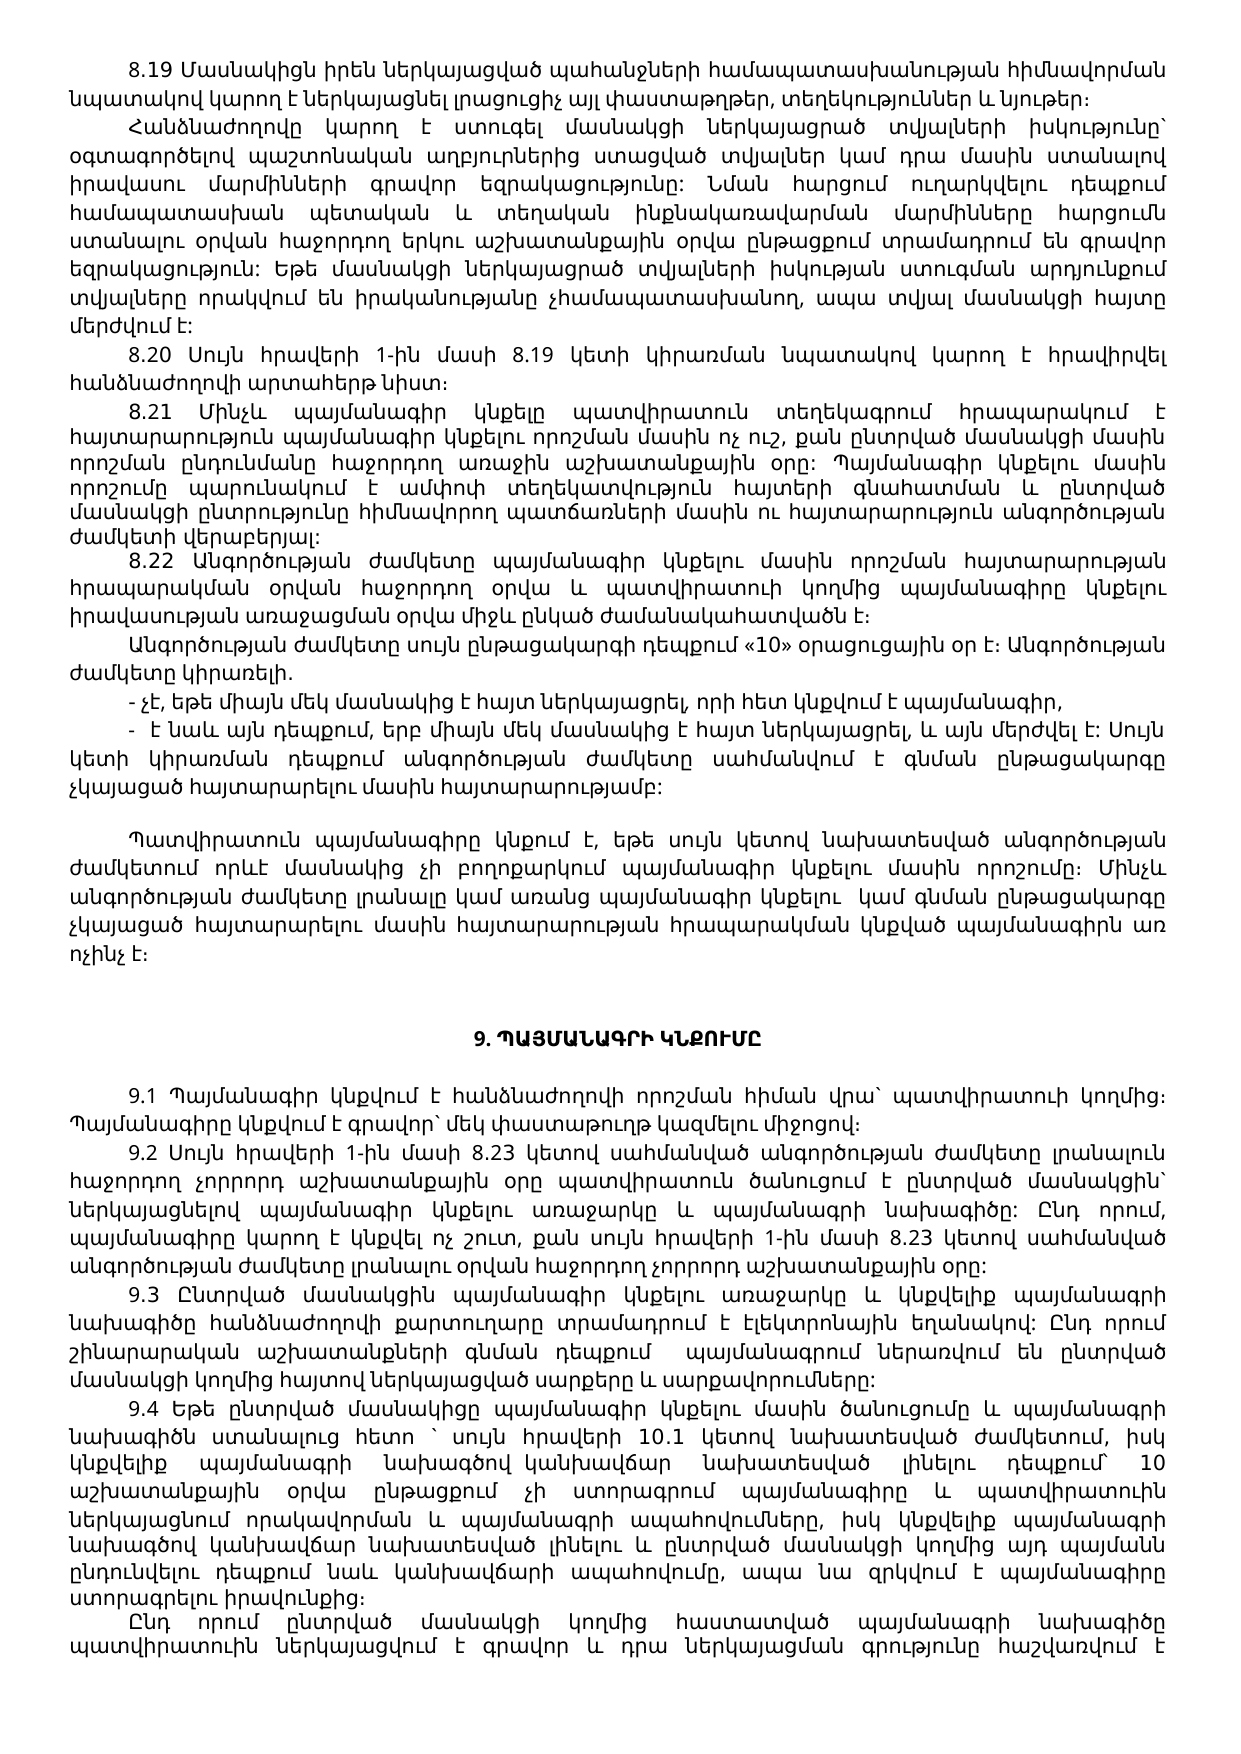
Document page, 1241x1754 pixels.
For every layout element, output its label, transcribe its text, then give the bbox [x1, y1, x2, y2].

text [69, 1610, 1167, 1659]
text Պատվիրատուն պայմանագիրը կնքում է, եթե սույն կետով նախատեսված անգործության ժամկետում որևէ մասնակից չի բողոքարկում պայմանագիր կնքելու մասին որոշումը։ Մինչև անգործության ժամկետը լրանալը կամ առանց պայմանագիր կնքելու կամ գնման ընթացակարգը չկայացած հայտարարելու մասին հայտարարության հրապարակման կնքված պայմանագիրն առ ոչինչ է։ [69, 825, 1167, 967]
text 9.1 Պայմանագիր կնքվում է հանձնաժողովի որոշման հիման վրա` պատվիրատուի կողմից։ Պայմանագիրը կնքվում է գրավոր` մեկ փաստաթուղթ կազմելու միջոցով։ [69, 1081, 1167, 1138]
text 9.4 Եթե ընտրված մասնակիցը պայմանագիր կնքելու մասին ծանուցումը և պայմանագրի նախագիծն ստանալուց հետո ` սույն հրավերի 10․1 կետով նախատեսված ժամկետում, իսկ կնքվելիք պայմանագրի նախագծով կանխավճար նախատեսված լինելու դեպքում՝ 10 աշխատանքային օրվա ընթացքում չի ստորագրում պայմանագիրը և պատվիրատուին ներկայացնում որակավորման և պայմանագրի ապահովումները, իսկ կնքվելիք պայմանագրի նախագծով կանխավճար նախատեսված լինելու և ընտրված մասնակցի կողմից այդ պայմանն ընդունվելու դեպքում նաև կանխավճարի ապահովումը, ապա նա զրկվում է պայմանագիրը ստորագրելու իրավունքից։ [69, 1394, 1167, 1610]
text 8.22 Անգործության ժամկետը պայմանագիր կնքելու մասին որոշման հայտարարության հրապարակման օրվան հաջորդող օրվա և պատվիրատուի կողմից պայմանագիրը կնքելու իրավասության առաջացման օրվա միջև ընկած ժամանակահատվածն է։ [69, 549, 1167, 630]
text - չէ, եթե միայն մեկ մասնակից է հայտ ներկայացրել, որի հետ կնքվում է պայմանագիր, [69, 687, 1167, 715]
text 8.20 Սույն հրավերի 1-ին մասի 8.19 կետի կիրառման նպատակով կարող է հրավիրվել հանձնաժողովի արտահերթ նիստ։ [69, 340, 1167, 397]
text 9.2 Սույն հրավերի 1-ին մասի 8.23 կետով սահմանված անգործության ժամկետը լրանալուն հաջորդող չորրորդ աշխատանքային օրը պատվիրատուն ծանուցում է ընտրված մասնակցին` ներկայացնելով պայմանագիր կնքելու առաջարկը և պայմանագրի նախագիծը: Ընդ որում, պայմանագիրը կարող է կնքվել ոչ շուտ, քան սույն հրավերի 1-ին մասի 8.23 կետով սահմանված անգործության ժամկետը լրանալու օրվան հաջորդող չորրորդ աշխատանքային օրը: [69, 1138, 1167, 1280]
text 8.19 Մասնակիցն իրեն ներկայացված պահանջների համապատասխանության հիմնավորման նպատակով կարող է ներկայացնել լրացուցիչ այլ փաստաթղթեր, տեղեկություններ և նյութեր։ [69, 56, 1167, 112]
text - է նաև այն դեպքում, երբ միայն մեկ մասնակից է հայտ ներկայացրել, և այն մերժվել է: Սույն կետի կիրառման դեպքում անգործության ժամկետը սահմանվում է գնման ընթացակարգը չկայացած հայտարարելու մասին հայտարարությամբ: [69, 715, 1167, 801]
text 9. ՊԱՅՄԱՆԱԳՐԻ ԿՆՔՈՒՄԸ [69, 1024, 1167, 1052]
text Անգործության ժամկետը սույն ընթացակարգի դեպքում «10» օրացուցային օր է։ Անգործության ժամկետը կիրառելի. [69, 630, 1167, 687]
text 8.21 Մինչև պայմանագիր կնքելը պատվիրատուն տեղեկագրում հրապարակում է հայտարարություն պայմանագիր կնքելու որոշման մասին ոչ ուշ, քան ընտրված մասնակցի մասին որոշման ընդունմանը հաջորդող առաջին աշխատանքային օրը: Պայմանագիր կնքելու մասին որոշումը պարունակում է ամփոփ տեղեկատվություն հայտերի գնահատման և ընտրված մասնակցի ընտրությունը հիմնավորող պատճառների մասին ու հայտարարություն անգործության ժամկետի վերաբերյալ: [69, 397, 1167, 549]
text Հանձնաժողովը կարող է ստուգել մասնակցի ներկայացրած տվյալների իսկությունը` օգտագործելով պաշտոնական աղբյուրներից ստացված տվյալներ կամ դրա մասին ստանալով իրավասու մարմինների գրավոր եզրակացությունը: Նման հարցում ուղարկվելու դեպքում համապատասխան պետական և տեղական ինքնակառավարման մարմինները հարցումն ստանալու օրվան հաջորդող երկու աշխատանքային օրվա ընթացքում տրամադրում են գրավոր եզրակացություն: Եթե մասնակցի ներկայացրած տվյալների իսկության ստուգման արդյունքում տվյալները որակվում են իրականությանը չհամապատասխանող, ապա տվյալ մասնակցի հայտը մերժվում է: [69, 112, 1167, 340]
text 9.3 Ընտրված մասնակցին պայմանագիր կնքելու առաջարկը և կնքվելիք պայմանագրի նախագիծը հանձնաժողովի քարտուղարը տրամադրում է էլեկտրոնային եղանակով: Ընդ որում շինարարական աշխատանքների գնման դեպքում պայմանագրում ներառվում են ընտրված մասնակցի կողմից հայտով ներկայացված սարքերը և սարքավորումները: [69, 1280, 1167, 1394]
